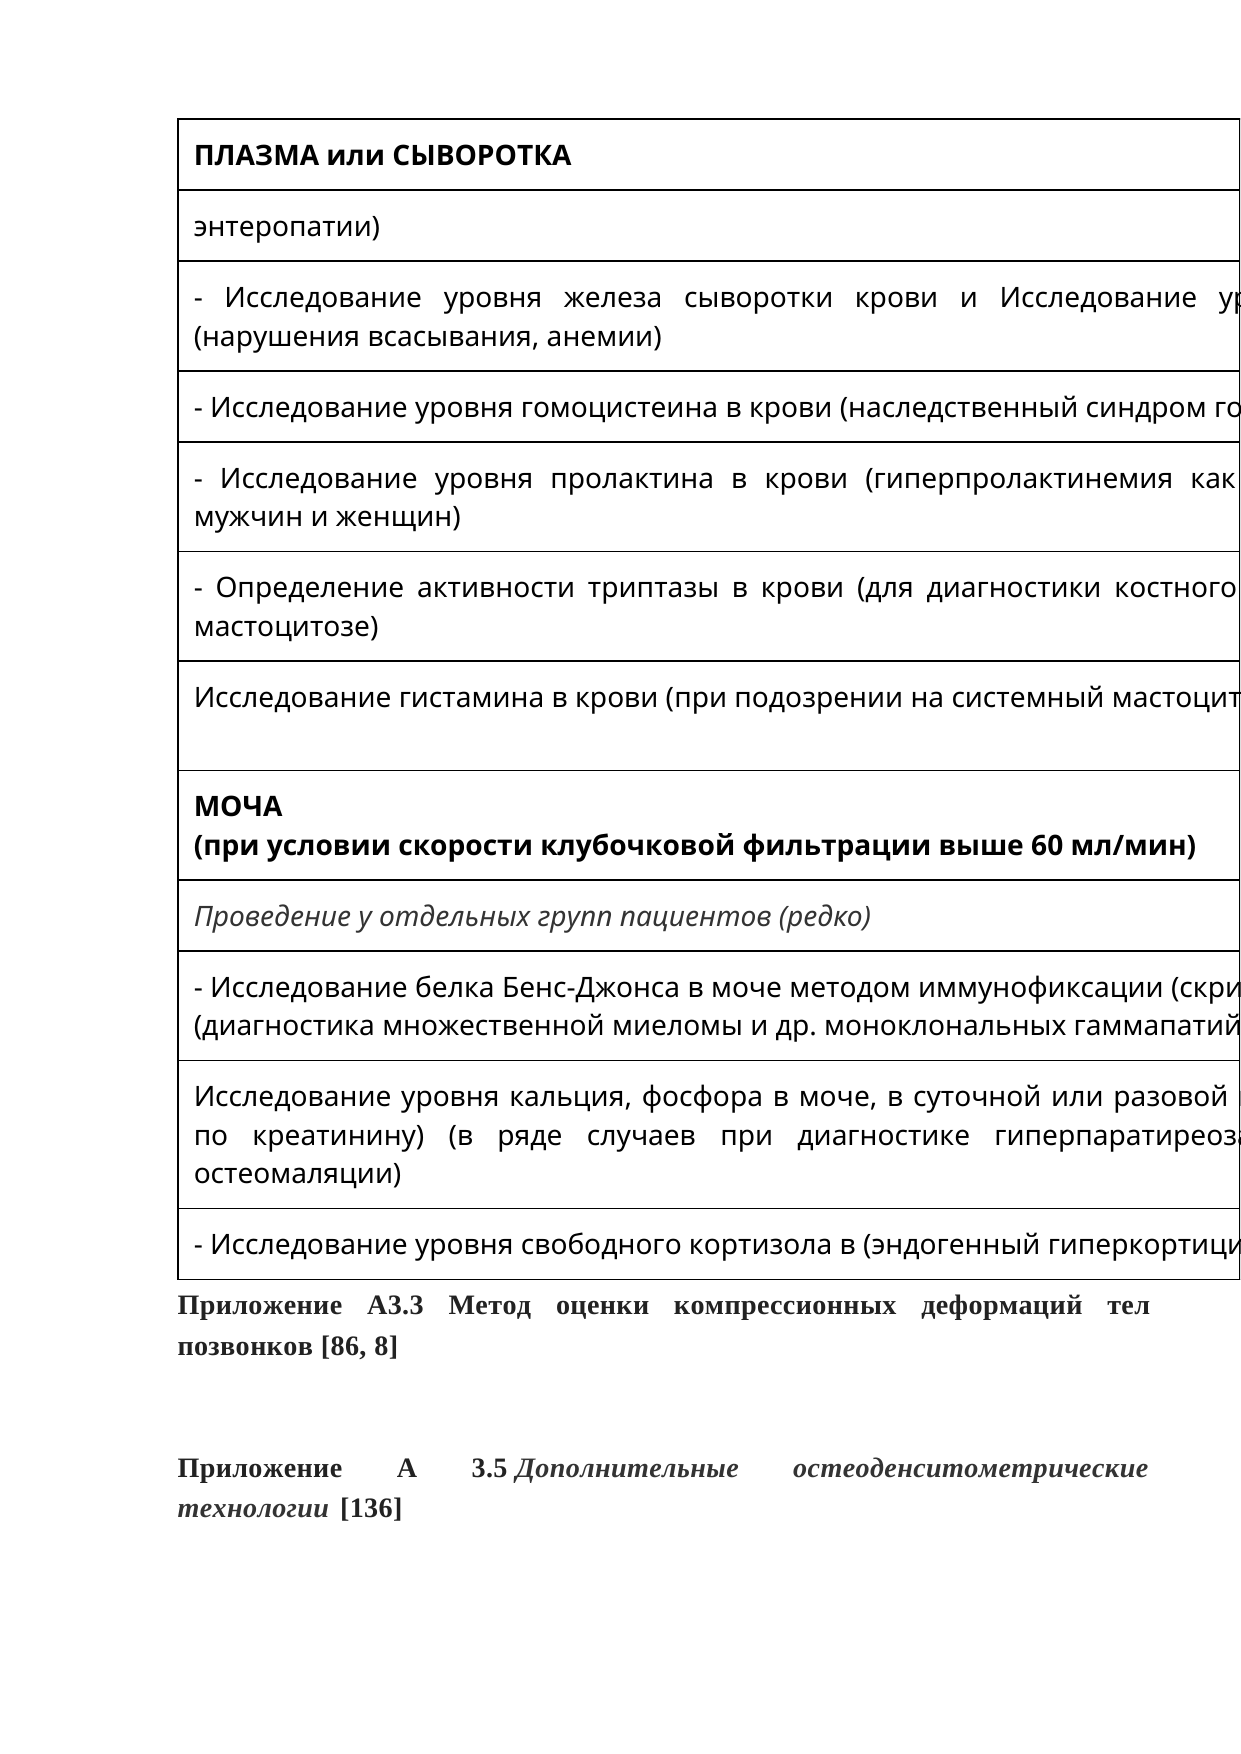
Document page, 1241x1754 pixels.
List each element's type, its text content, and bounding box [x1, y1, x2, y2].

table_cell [179, 191, 1239, 260]
table_cell - Исследование уровня свободного кортизола в (эндогенный гиперкортицизм) [179, 1209, 1239, 1278]
table_cell - Определение активности триптазы в крови (для диагностики костного поражения при системном мастоцитозе) [179, 552, 1239, 660]
text Приложение А 3.5 Дополнительные остеоденситометрические технологии [136] [177, 1443, 1152, 1524]
text Приложение А3.3 Метод оценки компрессионных деформаций тел позвонков [86, 8] [177, 1280, 1152, 1361]
table_cell МОЧА (при условии скорости клубочковой фильтрации выше 60 мл/мин) [179, 771, 1239, 879]
table_cell Проведение у отдельных групп пациентов (редко) [179, 881, 1239, 950]
table_cell - Исследование уровня гомоцистеина в крови (наследственный синдром гомоцистинурии) [179, 372, 1239, 441]
table_cell - Исследование уровня пролактина в крови (гиперпролактинемия как причина гипогонадизма у мужчин и женщин) [179, 443, 1239, 551]
table_cell - Исследование уровня железа сыворотки крови и Исследование уровня ферритина в крови (нарушения всасывания, анемии) [179, 262, 1239, 370]
table_header ПЛАЗМА или СЫВОРОТКА [179, 120, 1239, 189]
table_cell - Исследование белка Бенс-Джонса в моче методом иммунофиксации (скрининг) (диагностика множественной миеломы и др. моноклональных гаммапатий) [179, 952, 1239, 1059]
table_cell Исследование гистамина в крови (при подозрении на системный мастоцитоз) [179, 662, 1239, 769]
table_cell Исследование уровня кальция, фосфора в моче, в суточной или разовой порции мочи (с коррекцией по креатинину) (в ряде случаев при диагностике гиперпаратиреоза, фосфопенических форм остеомаляции) [179, 1061, 1239, 1207]
